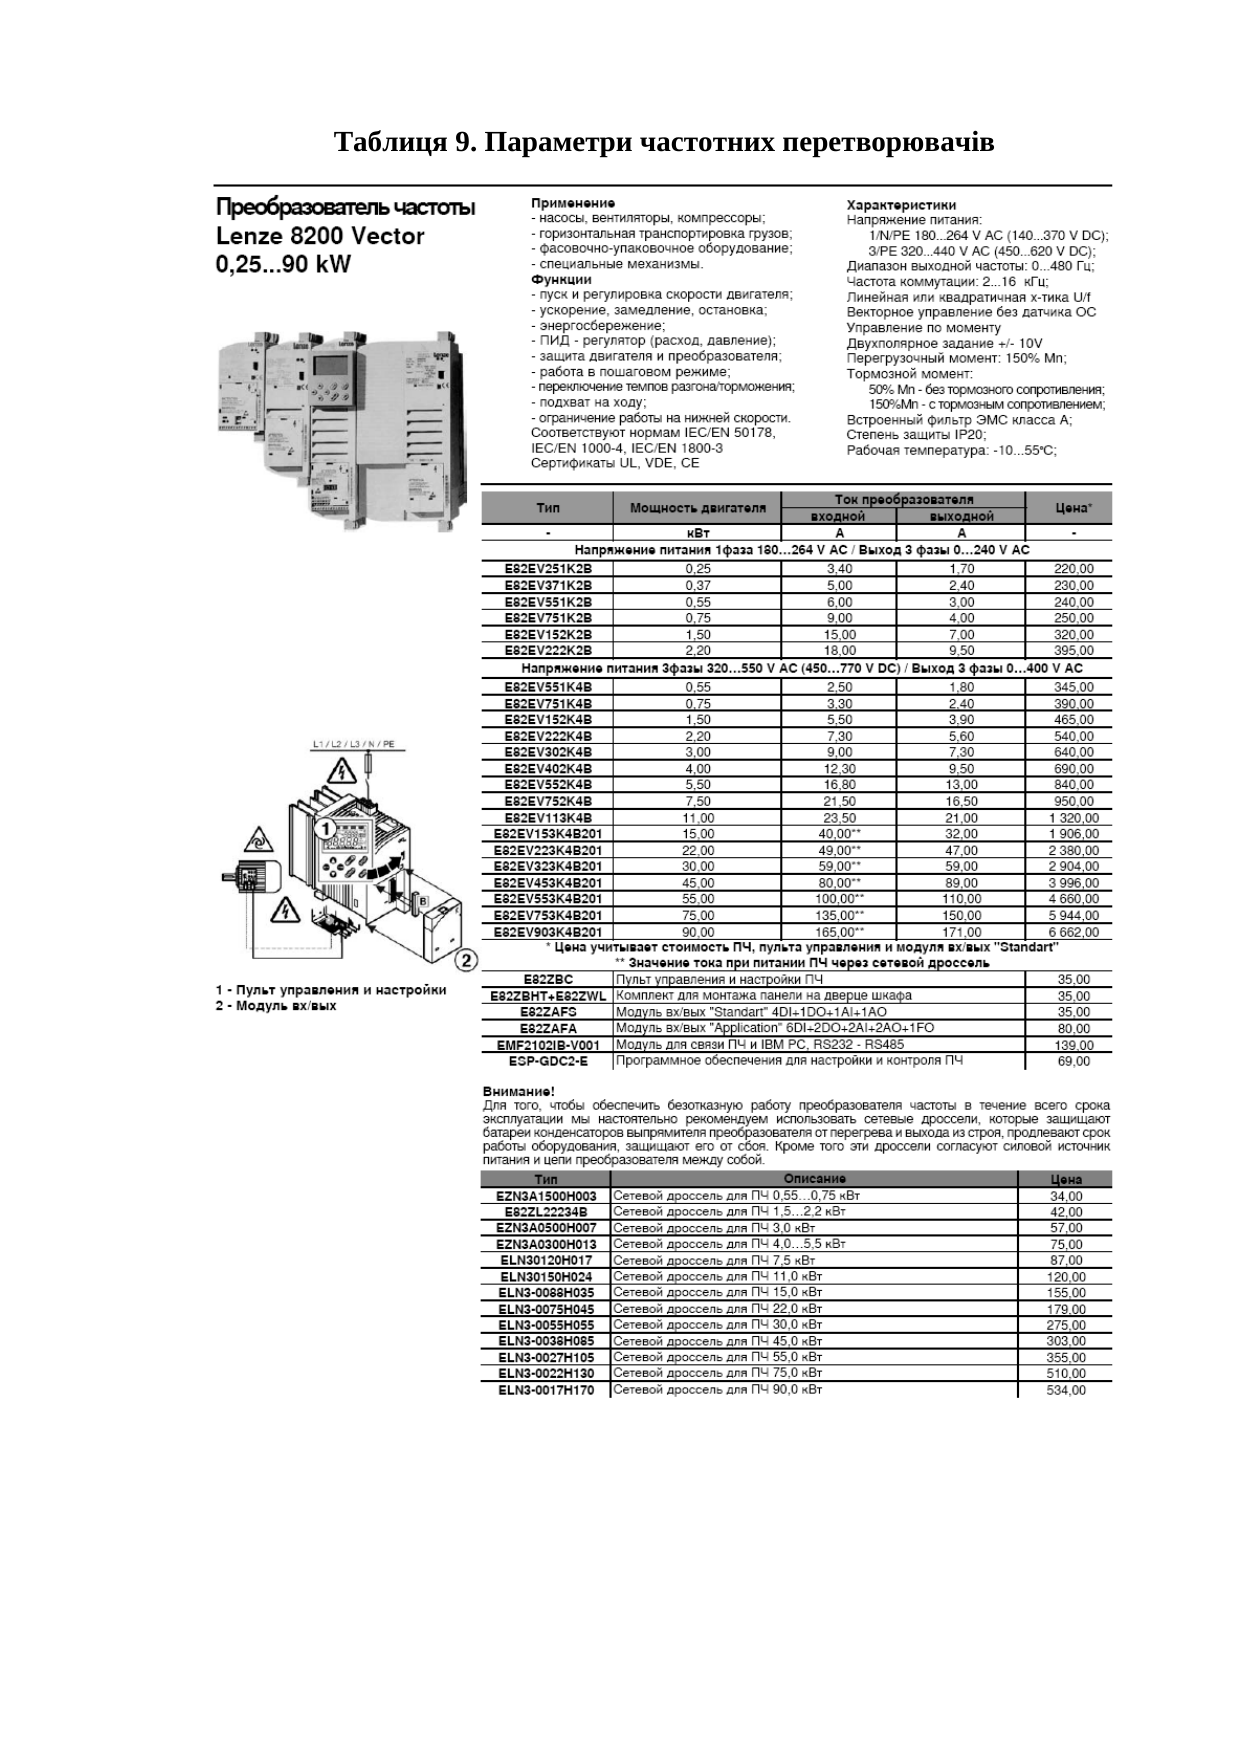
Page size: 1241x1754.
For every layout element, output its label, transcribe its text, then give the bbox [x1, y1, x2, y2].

picture [179, 174, 1150, 1401]
text Таблиця 9. Параметри частотних перетворювачів [177, 124, 1152, 158]
